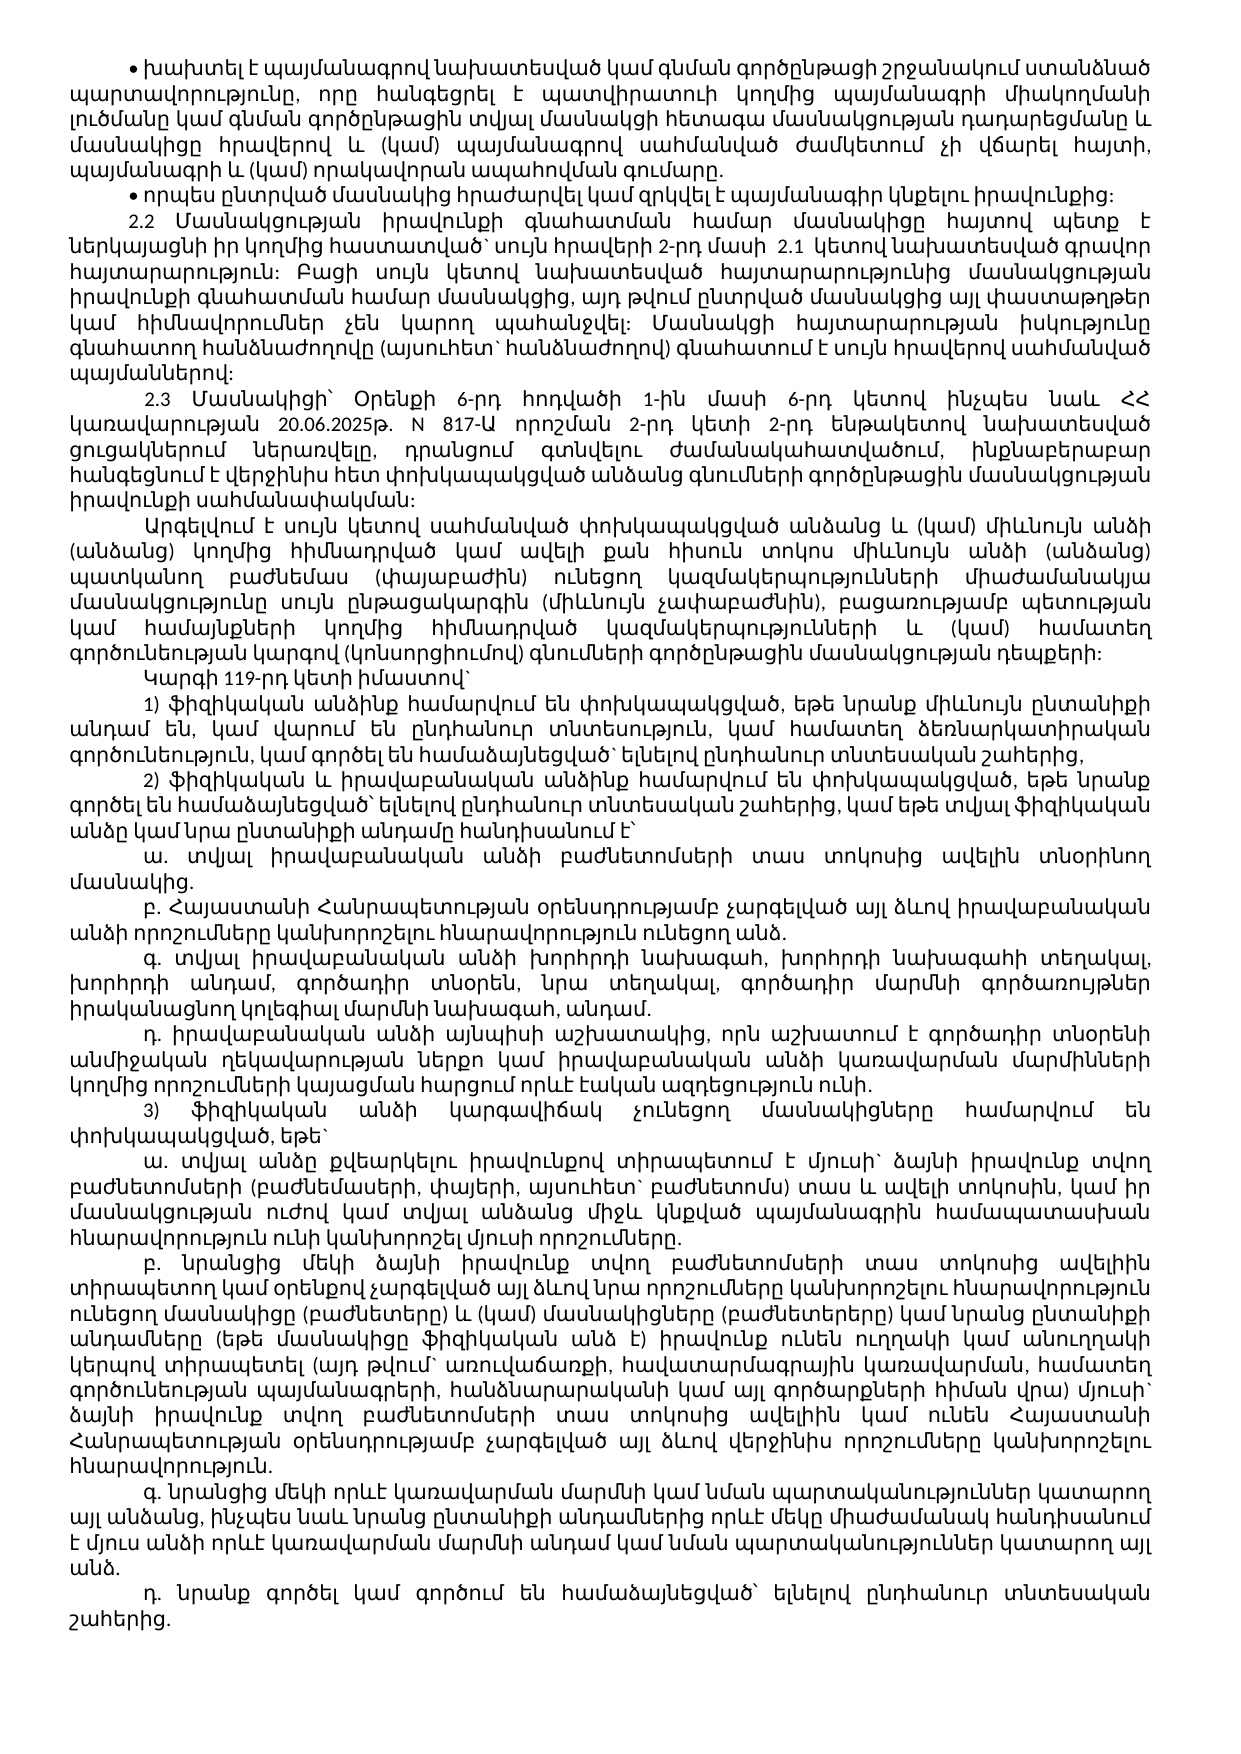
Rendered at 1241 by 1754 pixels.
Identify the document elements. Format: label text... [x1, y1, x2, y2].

text 1) ֆիզիկական անձինք համարվում են փոխկապակցված, եթե նրանք միևնույն ընտանիքի անդամ են, կամ վարում են ընդհանուր տնտեսություն, կամ համատեղ ձեռնարկատիրական գործունեություն, կամ գործել են համաձայնեցված` ելնելով ընդհանուր տնտեսական շահերից, [69, 691, 1152, 767]
text բ. Հայաստանի Հանրապետության օրենսդրությամբ չարգելված այլ ձևով իրավաբանական անձի որոշումները կանխորոշելու հնարավորություն ունեցող անձ. [69, 894, 1152, 945]
text դ. նրանք գործել կամ գործում են համաձայնեցված՝ ելնելով ընդհանուր տնտեսական շահերից. [69, 1581, 1152, 1631]
text 3) ֆիզիկական անձի կարգավիճակ չունեցող մասնակիցները համարվում են փոխկապակցված, եթե` [69, 1098, 1152, 1148]
text գ. նրանցից մեկի որևէ կառավարման մարմնի կամ նման պարտականություններ կատարող այլ անձանց, ինչպես նաև նրանց ընտանիքի անդամներից որևէ մեկը միաժամանակ հանդիսանում է մյուս անձի որևէ կառավարման մարմնի անդամ կամ նման պարտականություններ կատարող այլ անձ. [69, 1479, 1152, 1581]
text 2) ֆիզիկական և իրավաբանական անձինք համարվում են փոխկապակցված, եթե նրանք գործել են համաձայնեցված՝ ելնելով ընդհանուր տնտեսական շահերից, կամ եթե տվյալ ֆիզիկական անձը կամ նրա ընտանիքի անդամը հանդիսանում է՝ [69, 767, 1152, 843]
text • խախտել է պայմանագրով նախատեսված կամ գնման գործընթացի շրջանակում ստանձնած պարտավորությունը, որը հանգեցրել է պատվիրատուի կողմից պայմանագրի միակողմանի լուծմանը կամ գնման գործընթացին տվյալ մասնակցի հետագա մասնակցության դադարեցմանը և մասնակիցը հրավերով և (կամ) պայմանագրով սահմանված ժամկետում չի վճարել հայտի, պայմանագրի և (կամ) որակավորան ապահովման գումարը. [69, 56, 1152, 183]
text ա. տվյալ իրավաբանական անձի բաժնետոմսերի տաս տոկոսից ավելին տնօրինող մասնակից. [69, 843, 1152, 894]
text ա. տվյալ անձը քվեարկելու իրավունքով տիրապետում է մյուսի` ձայնի իրավունք տվող բաժնետոմսերի (բաժնեմասերի, փայերի, այսուհետ` բաժնետոմս) տաս և ավելի տոկոսին, կամ իր մասնակցության ուժով կամ տվյալ անձանց միջև կնքված պայմանագրին համապատասխան հնարավորություն ունի կանխորոշել մյուսի որոշումները. [69, 1148, 1152, 1250]
text դ. իրավաբանական անձի այնպիսի աշխատակից, որն աշխատում է գործադիր տնօրենի անմիջական ղեկավարության ներքո կամ իրավաբանական անձի կառավարման մարմինների կողմից որոշումների կայացման հարցում որևէ էական ազդեցություն ունի. [69, 1021, 1152, 1098]
text • որպես ընտրված մասնակից հրաժարվել կամ զրկվել է պայմանագիր կնքելու իրավունքից: [69, 183, 1152, 208]
text 2.2 Մասնակցության իրավունքի գնահատման համար մասնակիցը հայտով պետք է ներկայացնի իր կողմից հաստատված` սույն հրավերի 2-րդ մասի 2.1 կետով նախատեսված գրավոր հայտարարություն: Բացի սույն կետով նախատեսված հայտարարությունից մասնակցության իրավունքի գնահատման համար մասնակցից, այդ թվում ընտրված մասնակցից այլ փաստաթղթեր կամ հիմնավորումներ չեն կարող պահանջվել: Մասնակցի հայտարարության իսկությունը գնահատող հանձնաժողովը (այսուհետ` հանձնաժողով) գնահատում է սույն հրավերով սահմանված պայմաններով: [69, 208, 1152, 386]
text բ. նրանցից մեկի ձայնի իրավունք տվող բաժնետոմսերի տաս տոկոսից ավելիին տիրապետող կամ օրենքով չարգելված այլ ձևով նրա որոշումները կանխորոշելու հնարավորություն ունեցող մասնակիցը (բաժնետերը) և (կամ) մասնակիցները (բաժնետերերը) կամ նրանց ընտանիքի անդամները (եթե մասնակիցը ֆիզիկական անձ է) իրավունք ունեն ուղղակի կամ անուղղակի կերպով տիրապետել (այդ թվում` առուվաճառքի, հավատարմագրային կառավարման, համատեղ գործունեության պայմանագրերի, հանձնարարականի կամ այլ գործարքների հիման վրա) մյուսի` ձայնի իրավունք տվող բաժնետոմսերի տաս տոկոսից ավելիին կամ ունեն Հայաստանի Հանրապետության օրենսդրությամբ չարգելված այլ ձևով վերջինիս որոշումները կանխորոշելու հնարավորություն. [69, 1250, 1152, 1479]
text գ. տվյալ իրավաբանական անձի խորհրդի նախագահ, խորհրդի նախագահի տեղակալ, խորհրդի անդամ, գործադիր տնօրեն, նրա տեղակալ, գործադիր մարմնի գործառույթներ իրականացնող կոլեգիալ մարմնի նախագահ, անդամ. [69, 945, 1152, 1021]
text Կարգի 119-րդ կետի իմաստով` [69, 666, 1152, 691]
text Արգելվում է սույն կետով սահմանված փոխկապակցված անձանց և (կամ) միևնույն անձի (անձանց) կողմից հիմնադրված կամ ավելի քան հիսուն տոկոս միևնույն անձի (անձանց) պատկանող բաժնեմաս (փայաբաժին) ունեցող կազմակերպությունների միաժամանակյա մասնակցությունը սույն ընթացակարգին (միևնույն չափաբաժնին), բացառությամբ պետության կամ համայնքների կողմից հիմնադրված կազմակերպությունների և (կամ) համատեղ գործունեության կարգով (կոնսորցիումով) գնումների գործընթացին մասնակցության դեպքերի: [69, 513, 1152, 666]
text 2.3 Մասնակիցի՝ Օրենքի 6-րդ հոդվածի 1-ին մասի 6-րդ կետով ինչպես նաև ՀՀ կառավարության 20.06.2025թ. N 817-Ա որոշման 2-րդ կետի 2-րդ ենթակետով նախատեսված ցուցակներում ներառվելը, դրանցում գտնվելու ժամանակահատվածում, ինքնաբերաբար հանգեցնում է վերջինիս հետ փոխկապակցված անձանց գնումների գործընթացին մասնակցության իրավունքի սահմանափակման: [69, 386, 1152, 513]
